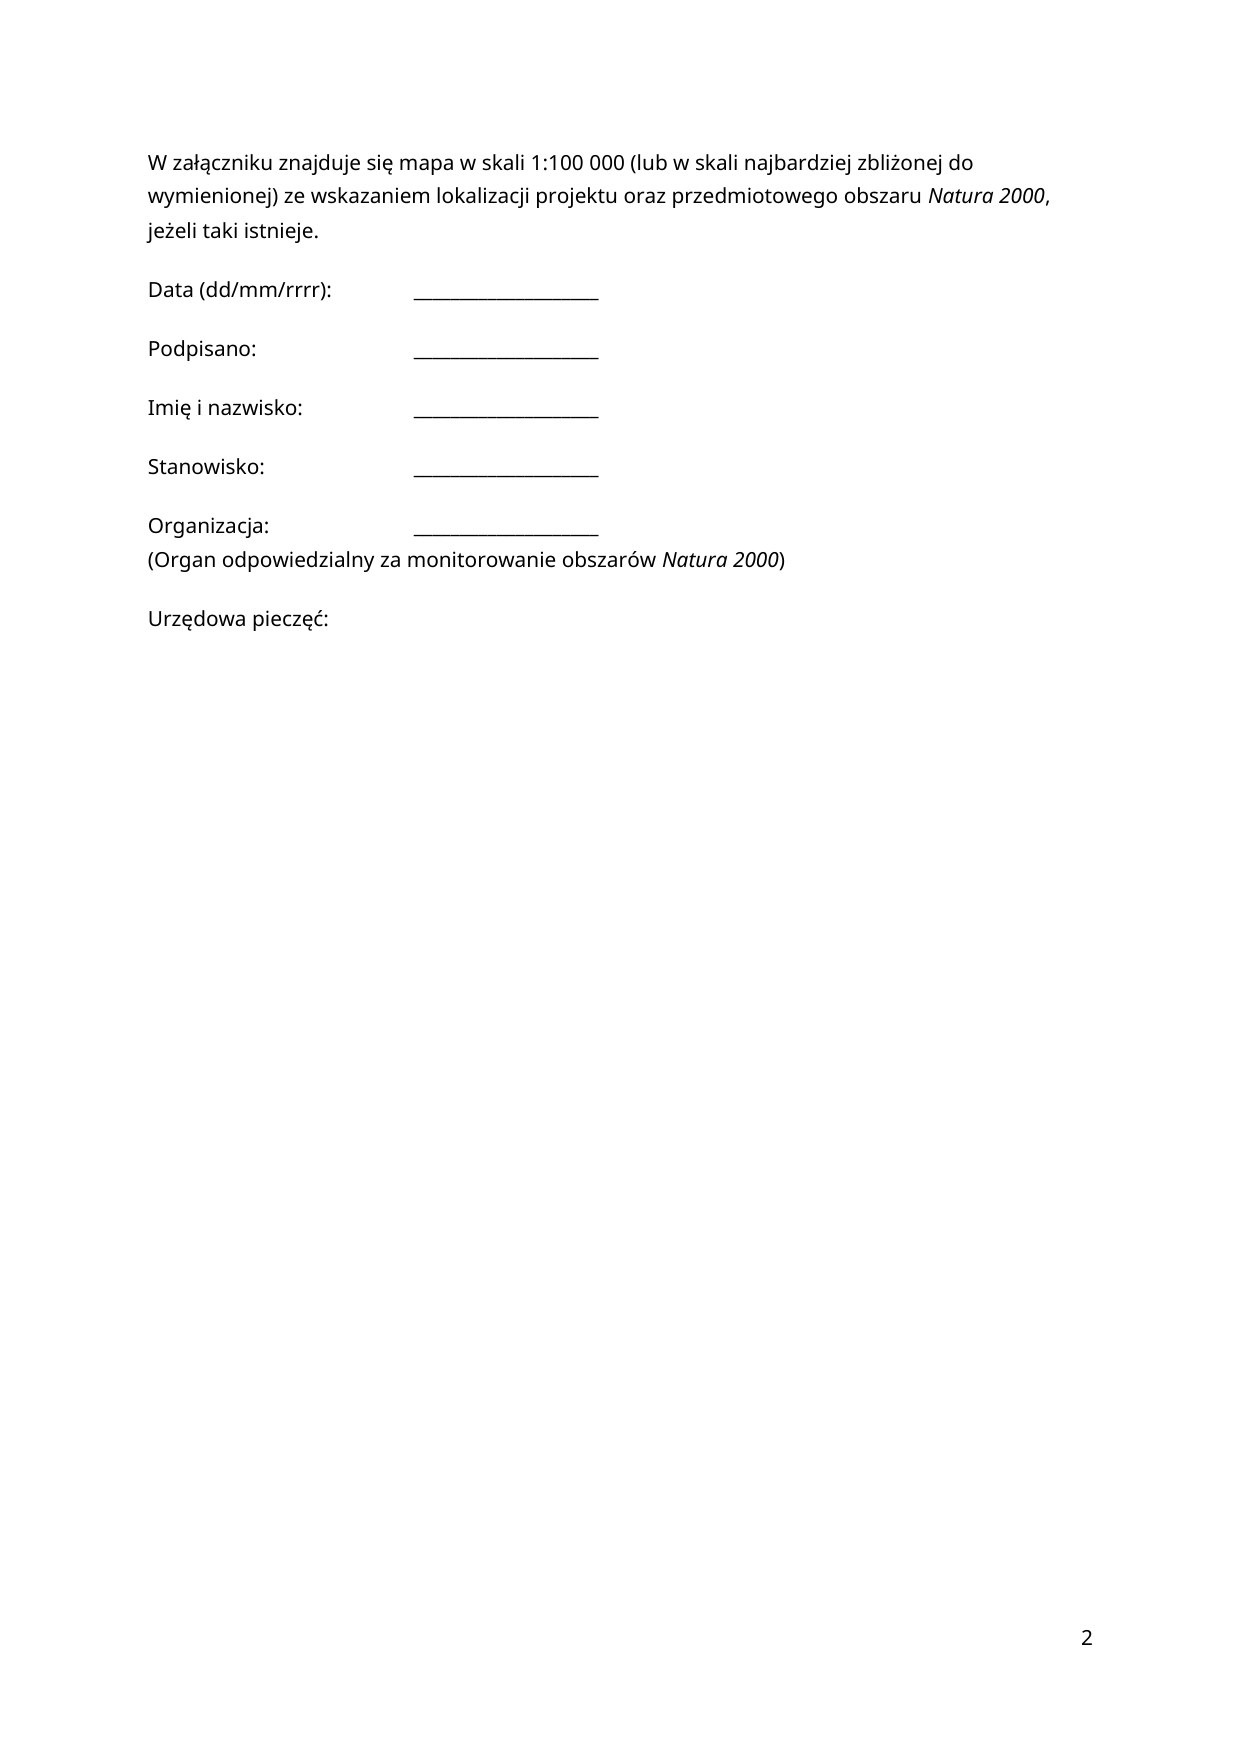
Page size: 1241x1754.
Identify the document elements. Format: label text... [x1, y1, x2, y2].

text Imię i nazwisko: ____________________ [148, 393, 1093, 421]
text Urzędowa pieczęć: [148, 604, 1093, 633]
text Organizacja: ____________________ (Organ odpowiedzialny za monitorowanie obszarów Natura 2000) [148, 511, 1093, 573]
text Data (dd/mm/rrrr): ____________________ [148, 275, 1093, 303]
text Stanowisko: ____________________ [148, 452, 1093, 480]
text W załączniku znajduje się mapa w skali 1:100 000 (lub w skali najbardziej zbliżonej do wymienionej) ze wskazaniem lokalizacji projektu oraz przedmiotowego obszaru Natura 2000, jeżeli taki istnieje. [148, 148, 1093, 244]
text Podpisano: ____________________ [148, 334, 1093, 362]
